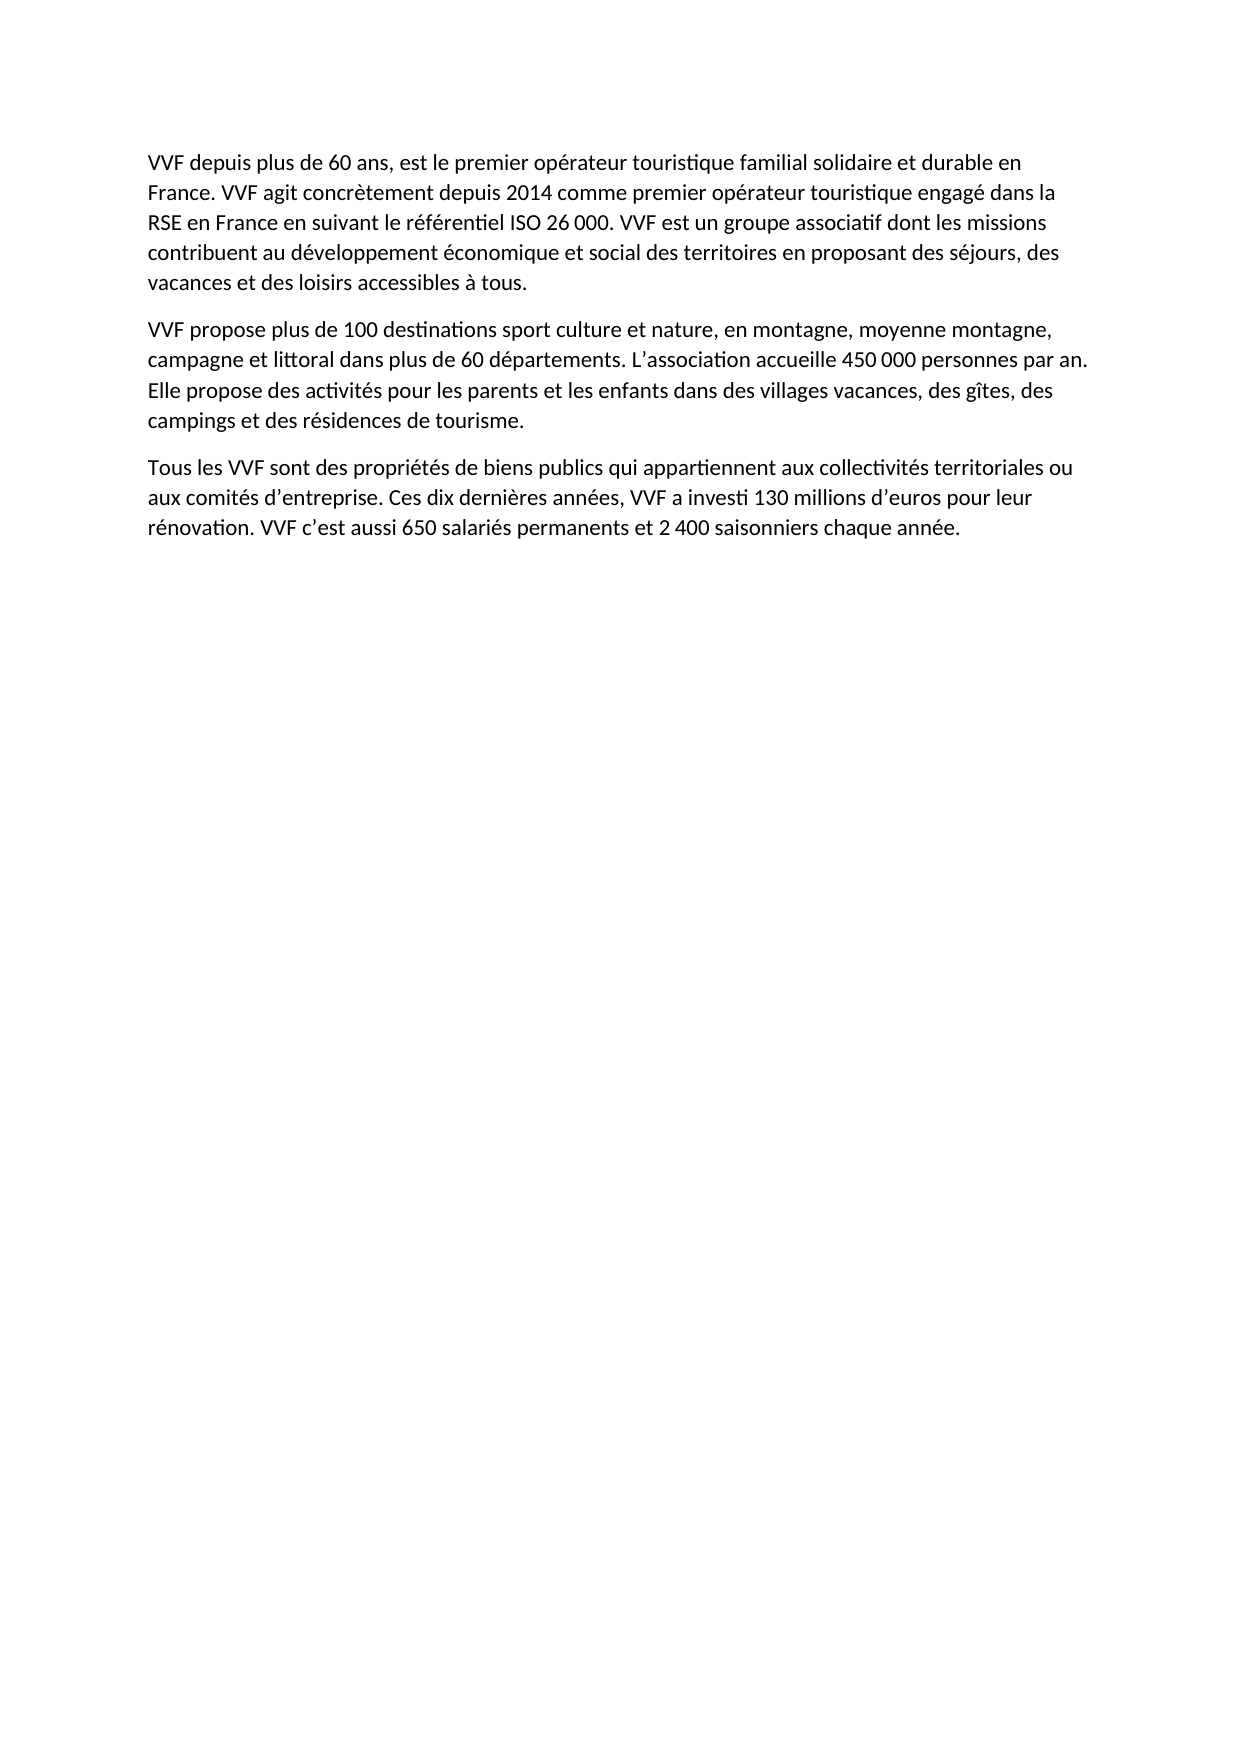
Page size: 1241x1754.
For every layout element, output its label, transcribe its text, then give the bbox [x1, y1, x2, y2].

text Tous les VVF sont des propriétés de biens publics qui appartiennent aux collectivités territoriales ou aux comités d’entreprise. Ces dix dernières années, VVF a investi 130 millions d’euros pour leur rénovation. VVF c’est aussi 650 salariés permanents et 2 400 saisonniers chaque année. [148, 453, 1093, 541]
text VVF propose plus de 100 destinations sport culture et nature, en montagne, moyenne montagne, campagne et littoral dans plus de 60 départements. L’association accueille 450 000 personnes par an. Elle propose des activités pour les parents et les enfants dans des villages vacances, des gîtes, des campings et des résidences de tourisme. [148, 315, 1093, 434]
text VVF depuis plus de 60 ans, est le premier opérateur touristique familial solidaire et durable en France. VVF agit concrètement depuis 2014 comme premier opérateur touristique engagé dans la RSE en France en suivant le référentiel ISO 26 000. VVF est un groupe associatif dont les missions contribuent au développement économique et social des territoires en proposant des séjours, des vacances et des loisirs accessibles à tous. [148, 148, 1093, 296]
